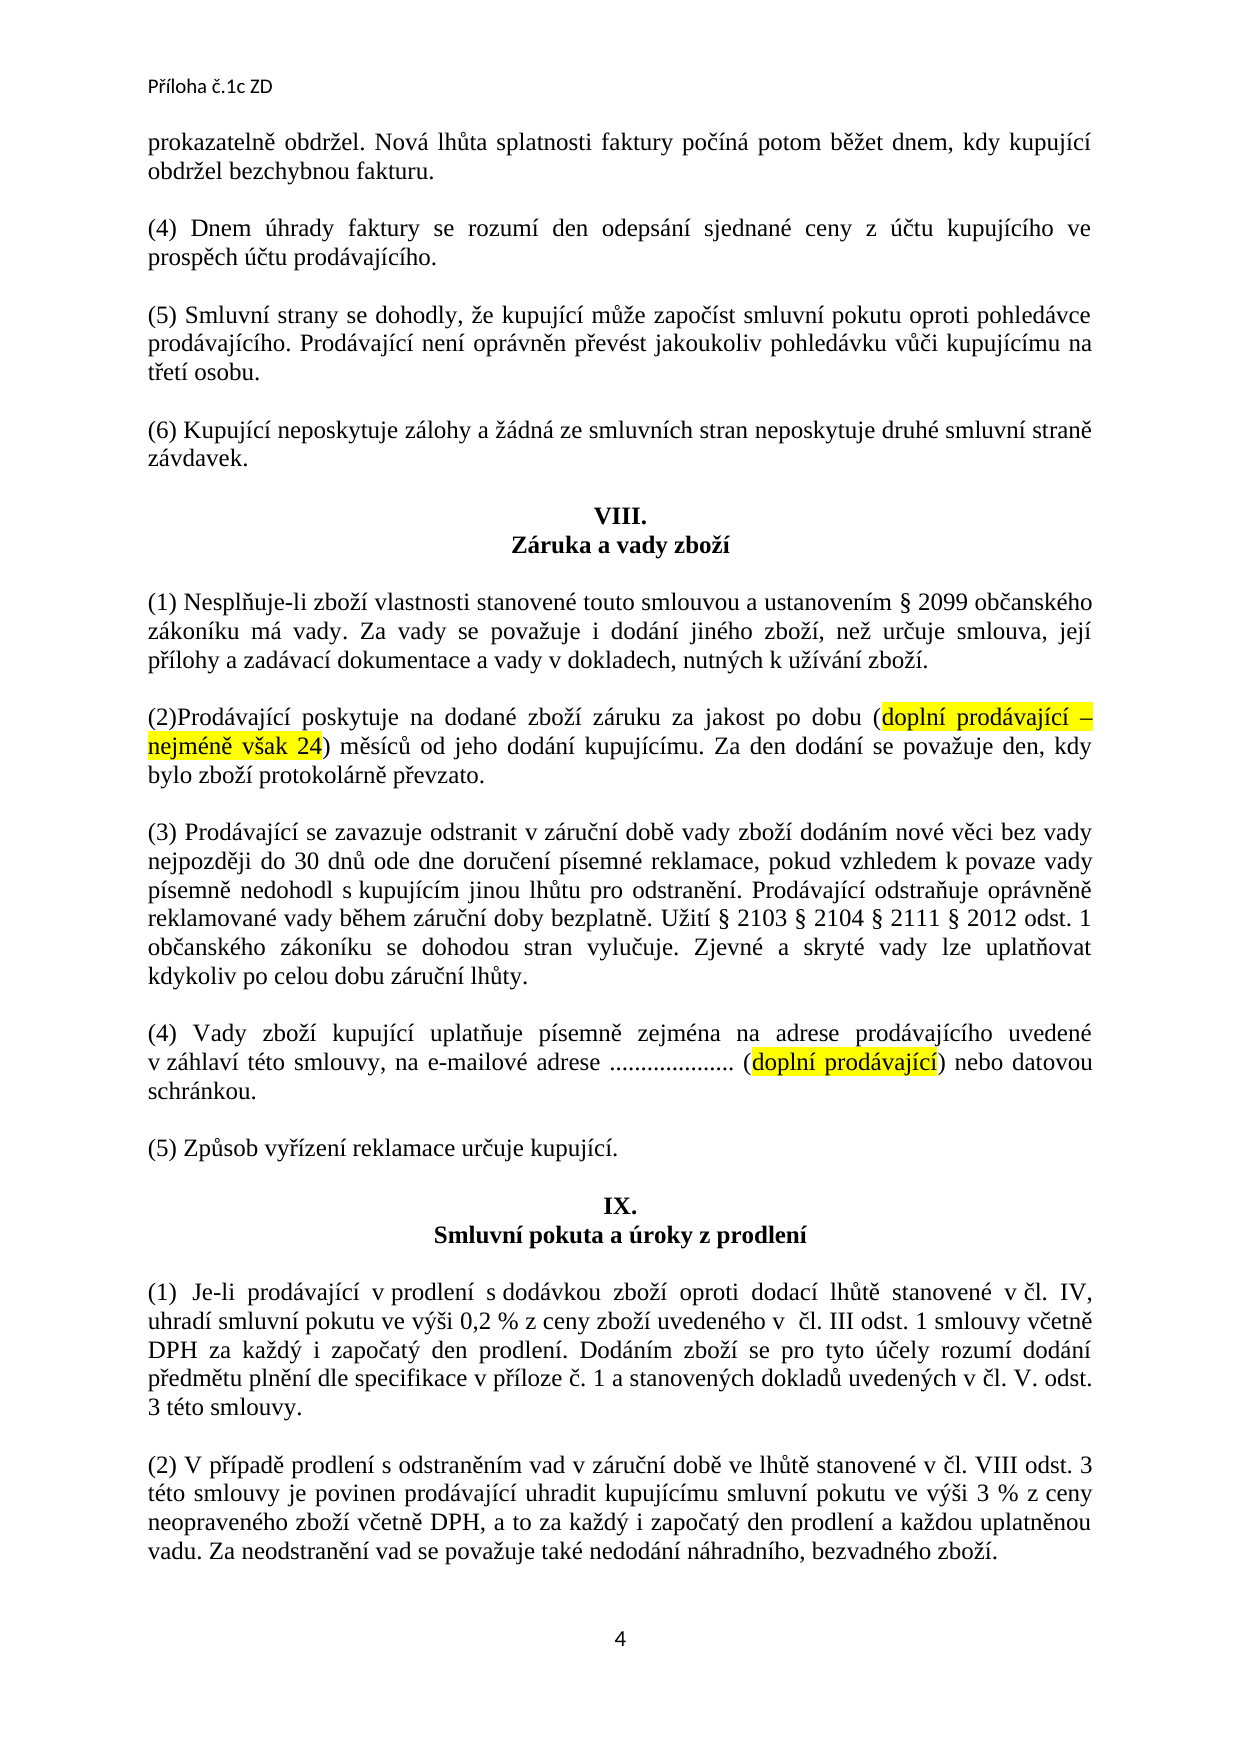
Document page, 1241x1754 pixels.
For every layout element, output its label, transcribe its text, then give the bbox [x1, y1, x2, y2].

text (6) Kupující neposkytuje zálohy a žádná ze smluvních stran neposkytuje druhé smluvní straně závdavek. [148, 415, 1093, 472]
text (4) Vady zboží kupující uplatňuje písemně zejména na adrese prodávajícího uvedené v záhlaví této smlouvy, na e-mailové adrese .................... (doplní prodávající) nebo datovou schránkou. [148, 1018, 1093, 1105]
text (2)Prodávající poskytuje na dodané zboží záruku za jakost po dobu (doplní prodávající – nejméně však 24) měsíců od jeho dodání kupujícímu. Za den dodání se považuje den, kdy bylo zboží protokolárně převzato. [148, 702, 1093, 788]
list Je-li prodávající v prodlení s dodávkou zboží oproti dodací lhůtě stanovené v čl. IV, uhradí smluvní pokutu ve výši 0,2 % z ceny zboží uvedeného v čl. III odst. 1 smlouvy včetně DPH za každý i započatý den prodlení. Dodáním zboží se pro tyto účely rozumí dodání předmětu plnění dle specifikace v příloze č. 1 a stanovených dokladů uvedených v čl. V. odst. 3 této smlouvy. [148, 1277, 1093, 1421]
text Záruka a vady zboží [148, 530, 1093, 558]
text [148, 127, 1093, 185]
text Smluvní pokuta a úroky z prodlení [148, 1220, 1093, 1248]
text IX. [148, 1191, 1093, 1220]
text (4) Dnem úhrady faktury se rozumí den odepsání sjednané ceny z účtu kupujícího ve prospěch účtu prodávajícího. [148, 213, 1093, 271]
text (5) Smluvní strany se dohodly, že kupující může započíst smluvní pokutu oproti pohledávce prodávajícího. Prodávající není oprávněn převést jakoukoliv pohledávku vůči kupujícímu na třetí osobu. [148, 300, 1093, 386]
text (2) V případě prodlení s odstraněním vad v záruční době ve lhůtě stanovené v čl. VIII odst. 3 této smlouvy je povinen prodávající uhradit kupujícímu smluvní pokutu ve výši 3 % z ceny neopraveného zboží včetně DPH, a to za každý i započatý den prodlení a každou uplatněnou vadu. Za neodstranění vad se považuje také nedodání náhradního, bezvadného zboží. [148, 1450, 1093, 1565]
text (3) Prodávající se zavazuje odstranit v záruční době vady zboží dodáním nové věci bez vady nejpozději do 30 dnů ode dne doručení písemné reklamace, pokud vzhledem k povaze vady písemně nedohodl s kupujícím jinou lhůtu pro odstranění. Prodávající odstraňuje oprávněně reklamované vady během záruční doby bezplatně. Užití § 2103 § 2104 § 2111 § 2012 odst. 1 občanského zákoníku se dohodou stran vylučuje. Zjevné a skryté vady lze uplatňovat kdykoliv po celou dobu záruční lhůty. [148, 817, 1093, 990]
text (5) Způsob vyřízení reklamace určuje kupující. [148, 1133, 1093, 1162]
text (1) Nesplňuje-li zboží vlastnosti stanovené touto smlouvou a ustanovením § 2099 občanského zákoníku má vady. Za vady se považuje i dodání jiného zboží, než určuje smlouva, její přílohy a zadávací dokumentace a vady v dokladech, nutných k užívání zboží. [148, 587, 1093, 673]
text VIII. [148, 501, 1093, 530]
